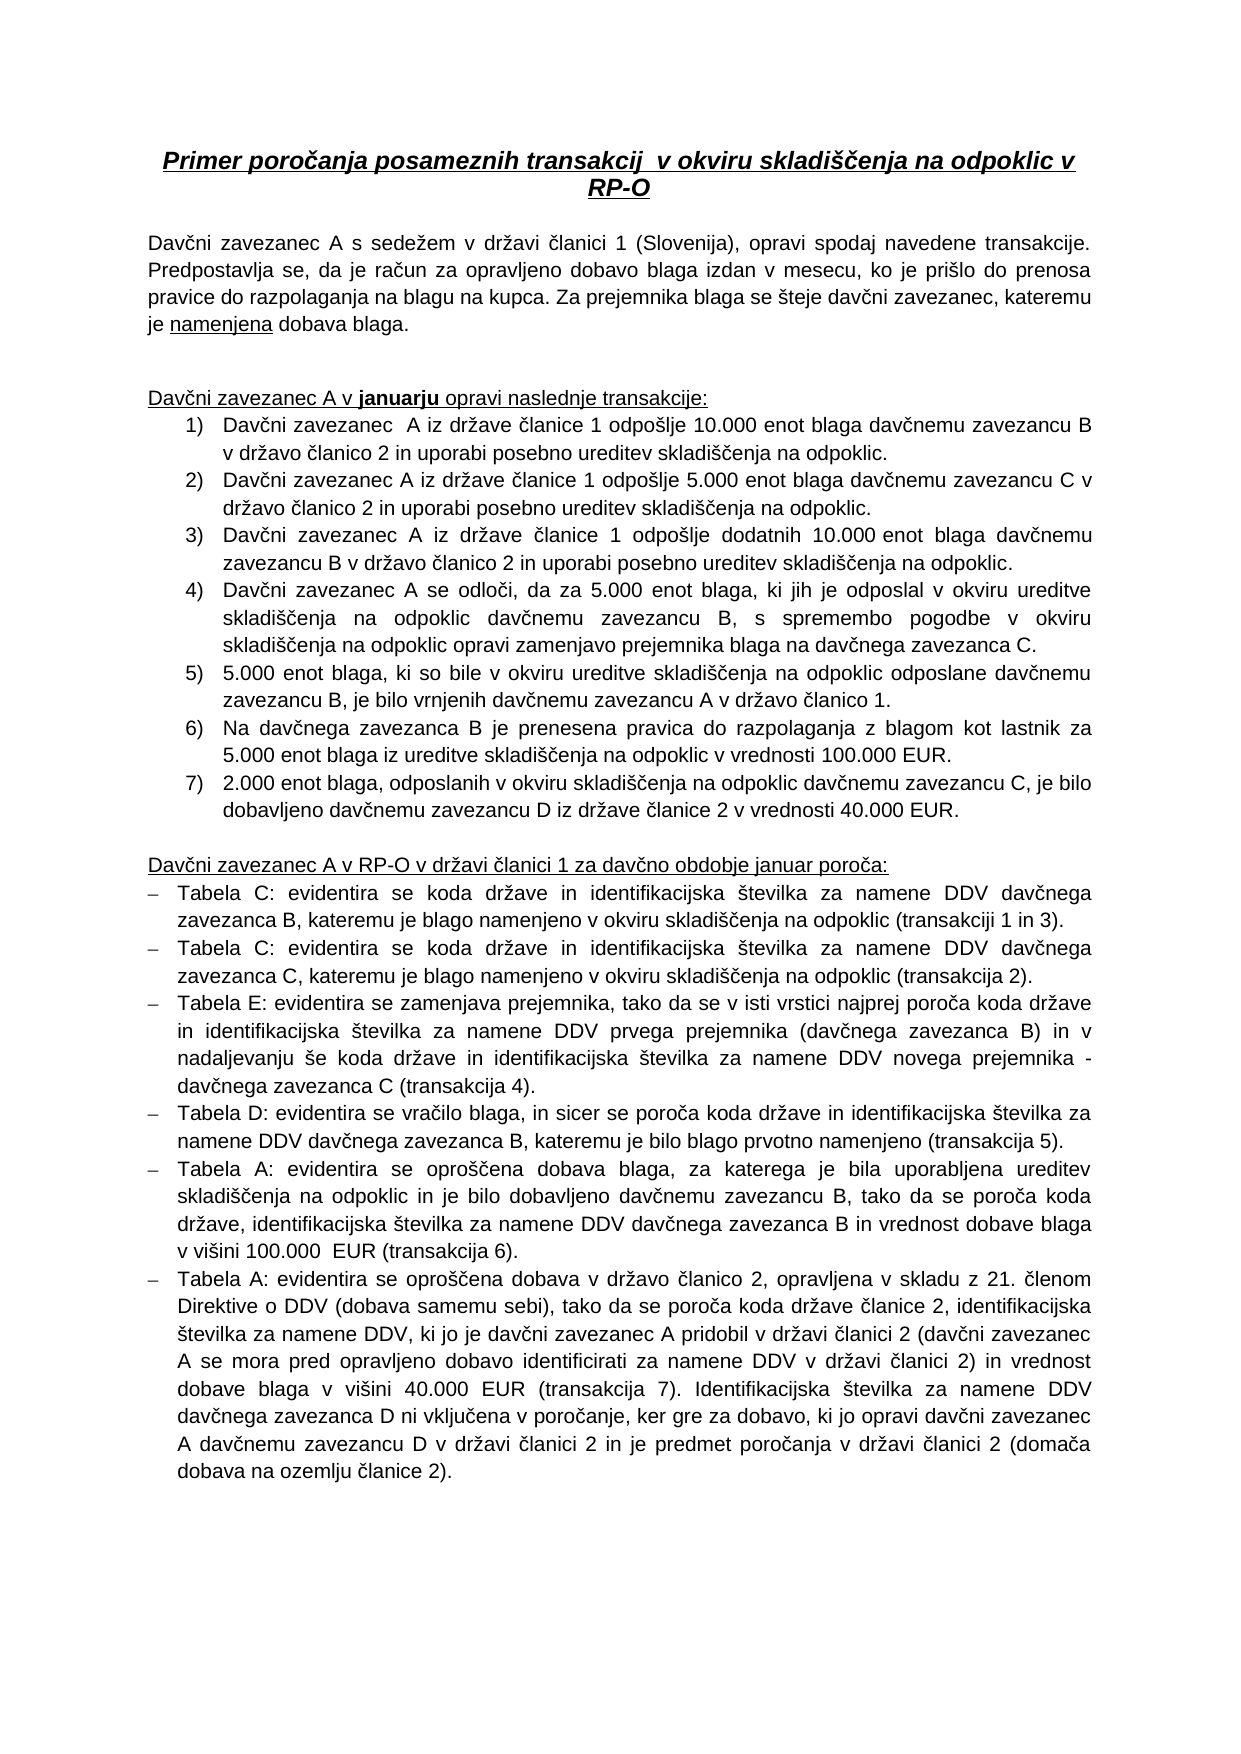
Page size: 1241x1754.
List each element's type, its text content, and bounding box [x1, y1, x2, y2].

list Tabela D: evidentira se vračilo blaga, in sicer se poroča koda države in identifikacijska številka za namene DDV davčnega zavezanca B, kateremu je bilo blago prvotno namenjeno (transakcija 5). [148, 1101, 1093, 1153]
list Tabela C: evidentira se koda države in identifikacijska številka za namene DDV davčnega zavezanca C, kateremu je blago namenjeno v okviru skladiščenja na odpoklic (transakcija 2). [148, 936, 1093, 987]
text Primer poročanja posameznih transakcij v okviru skladiščenja na odpoklic v RP-O [148, 148, 1093, 202]
text Davčni zavezanec A v RP-O v državi članici 1 za davčno obdobje januar poroča: [148, 853, 1093, 877]
list Tabela A: evidentira se oproščena dobava v državo članico 2, opravljena v skladu z 21. členom Direktive o DDV (dobava samemu sebi), tako da se poroča koda države članice 2, identifikacijska številka za namene DDV, ki jo je davčni zavezanec A pridobil v državi članici 2 (davčni zavezanec A se mora pred opravljeno dobavo identificirati za namene DDV v državi članici 2) in vrednost dobave blaga v višini 40.000 EUR (transakcija 7). Identifikacijska številka za namene DDV davčnega zavezanca D ni vključena v poročanje, ker gre za dobavo, ki jo opravi davčni zavezanec A davčnemu zavezancu D v državi članici 2 in je predmet poročanja v državi članici 2 (domača dobava na ozemlju članice 2). [148, 1267, 1093, 1483]
text Davčni zavezanec A s sedežem v državi članici 1 (Slovenija), opravi spodaj navedene transakcije. Predpostavlja se, da je račun za opravljeno dobavo blaga izdan v mesecu, ko je prišlo do prenosa pravice do razpolaganja na blagu na kupca. Za prejemnika blaga se šteje davčni zavezanec, kateremu je namenjena dobava blaga. [148, 229, 1093, 337]
list Davčni zavezanec A se odloči, da za 5.000 enot blaga, ki jih je odposlal v okviru ureditve skladiščenja na odpoklic davčnemu zavezancu B, s spremembo pogodbe v okviru skladiščenja na odpoklic opravi zamenjavo prejemnika blaga na davčnega zavezanca C. [185, 578, 1093, 657]
list Tabela E: evidentira se zamenjava prejemnika, tako da se v isti vrstici najprej poroča koda države in identifikacijska številka za namene DDV prvega prejemnika (davčnega zavezanca B) in v nadaljevanju še koda države in identifikacijska številka za namene DDV novega prejemnika - davčnega zavezanca C (transakcija 4). [148, 991, 1093, 1098]
list 5.000 enot blaga, ki so bile v okviru ureditve skladiščenja na odpoklic odposlane davčnemu zavezancu B, je bilo vrnjenih davčnemu zavezancu A v državo članico 1. [185, 661, 1093, 712]
list Tabela A: evidentira se oproščena dobava blaga, za katerega je bila uporabljena ureditev skladiščenja na odpoklic in je bilo dobavljeno davčnemu zavezancu B, tako da se poroča koda države, identifikacijska številka za namene DDV davčnega zavezanca B in vrednost dobave blaga v višini 100.000 EUR (transakcija 6). [148, 1156, 1093, 1263]
list 2.000 enot blaga, odposlanih v okviru skladiščenja na odpoklic davčnemu zavezancu C, je bilo dobavljeno davčnemu zavezancu D iz države članice 2 v vrednosti 40.000 EUR. [185, 771, 1093, 822]
list Davčni zavezanec A iz države članice 1 odpošlje 10.000 enot blaga davčnemu zavezancu B v državo članico 2 in uporabi posebno ureditev skladiščenja na odpoklic. [185, 413, 1093, 464]
list Tabela C: evidentira se koda države in identifikacijska številka za namene DDV davčnega zavezanca B, kateremu je blago namenjeno v okviru skladiščenja na odpoklic (transakciji 1 in 3). [148, 881, 1093, 932]
list Na davčnega zavezanca B je prenesena pravica do razpolaganja z blagom kot lastnik za 5.000 enot blaga iz ureditve skladiščenja na odpoklic v vrednosti 100.000 EUR. [185, 716, 1093, 767]
list Davčni zavezanec A iz države članice 1 odpošlje 5.000 enot blaga davčnemu zavezancu C v državo članico 2 in uporabi posebno ureditev skladiščenja na odpoklic. [185, 468, 1093, 519]
text Davčni zavezanec A v januarju opravi naslednje transakcije: [148, 386, 1093, 409]
list Davčni zavezanec A iz države članice 1 odpošlje dodatnih 10.000 enot blaga davčnemu zavezancu B v državo članico 2 in uporabi posebno ureditev skladiščenja na odpoklic. [185, 523, 1093, 574]
